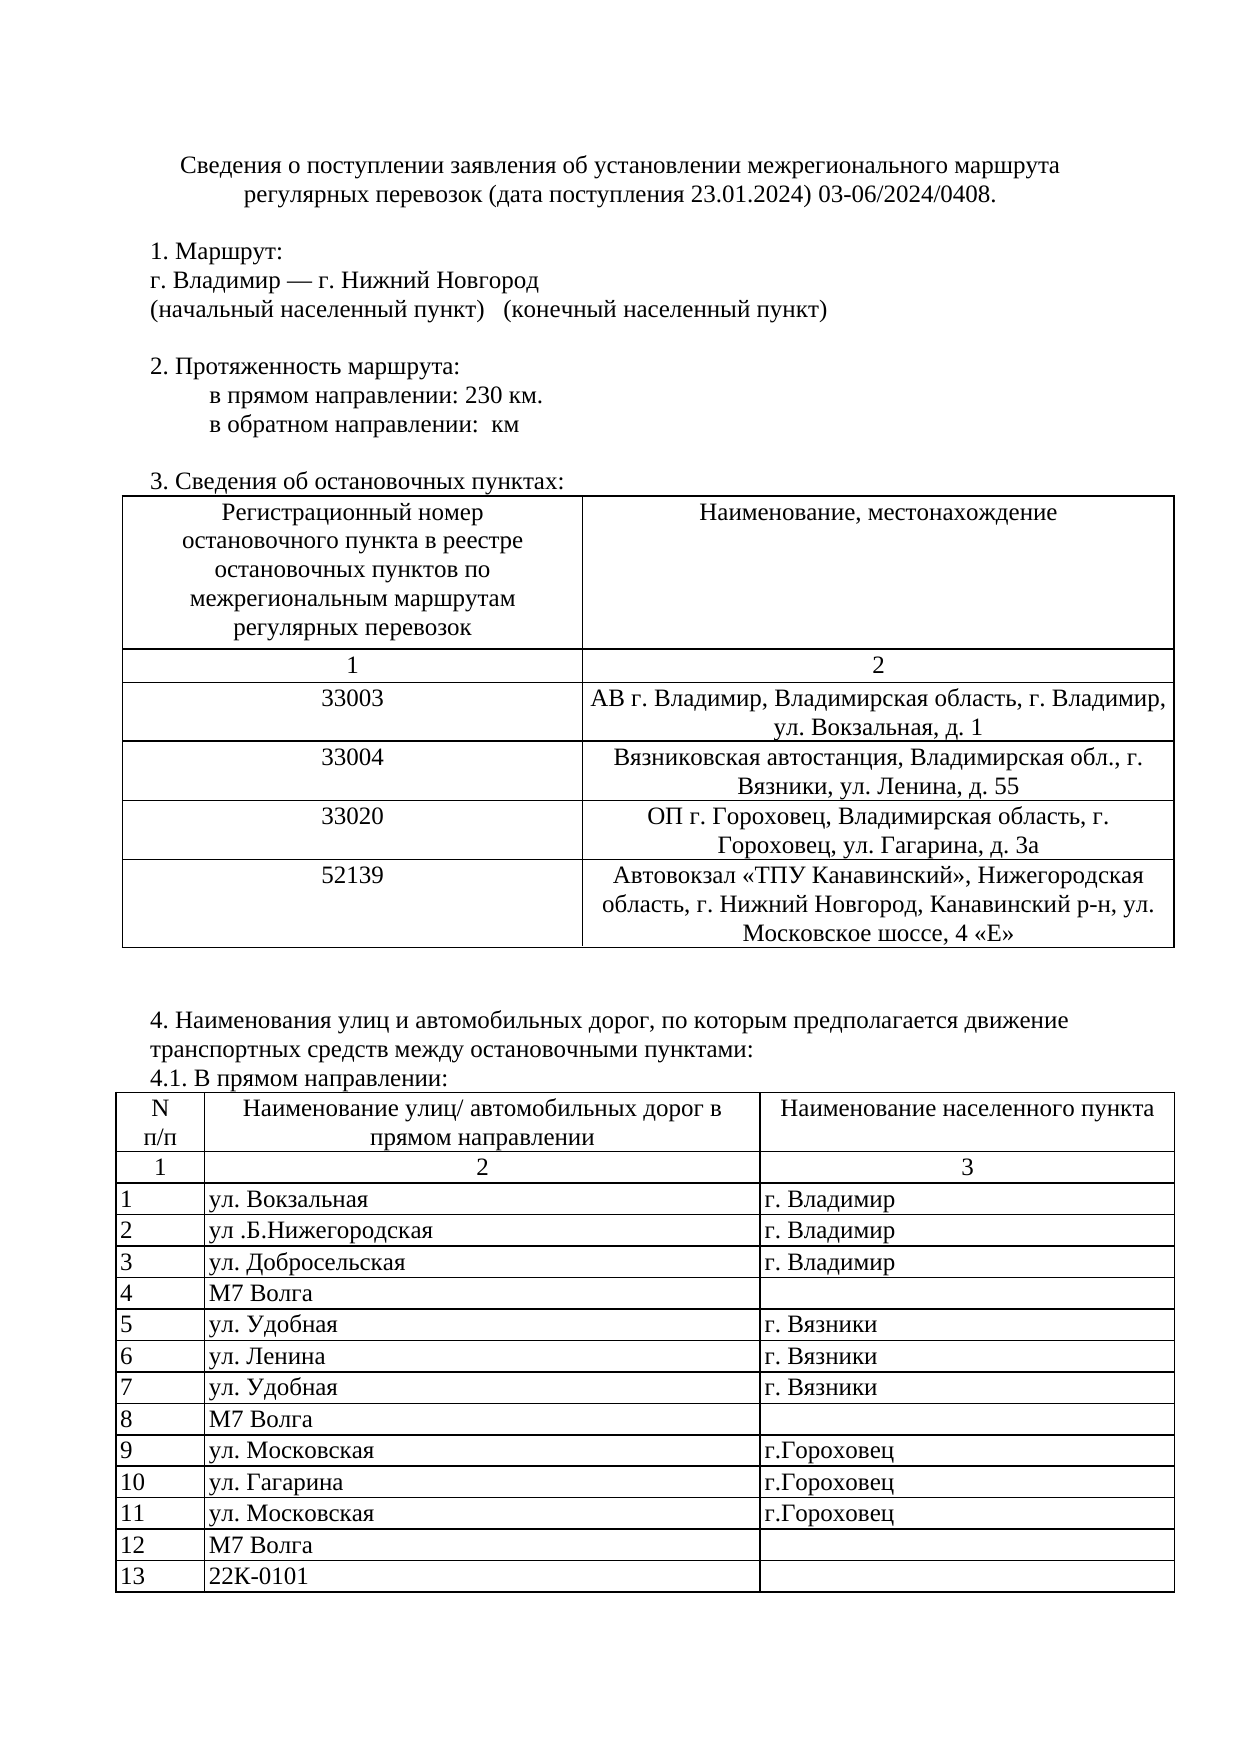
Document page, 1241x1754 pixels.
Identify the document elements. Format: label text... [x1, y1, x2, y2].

text (начальный населенный пункт) (конечный населенный пункт) [150, 294, 1090, 322]
table_cell г. Владимир [761, 1215, 1174, 1245]
table_cell ул. Ленина [205, 1341, 759, 1371]
text 1. Маршрут: [150, 236, 1090, 265]
text в прямом направлении: 230 км. [150, 380, 1090, 409]
table_cell [761, 1278, 1174, 1308]
table_cell г.Гороховец [761, 1436, 1174, 1465]
table_header Регистрационный номер остановочного пункта в реестре остановочных пунктов по межрегиональным маршрутам регулярных перевозок [123, 497, 582, 648]
table_cell 9 [117, 1436, 204, 1465]
table_cell г. Владимир [761, 1184, 1174, 1214]
table_cell Автовокзал «ТПУ Канавинский», Нижегородская область, г. Нижний Новгород, Канавинский р-н, ул. Московское шоссе, 4 «Е» [583, 860, 1173, 946]
table_cell 1 [117, 1152, 204, 1182]
table_header Наименование улиц/ автомобильных дорог в прямом направлении [205, 1093, 759, 1151]
table_cell ул. Удобная [205, 1373, 759, 1402]
table_cell 33004 [123, 742, 582, 799]
text 4.1. В прямом направлении: [150, 1063, 1090, 1092]
table_cell г. Вязники [761, 1373, 1174, 1402]
table_cell 2 [205, 1152, 759, 1182]
table_cell г.Гороховец [761, 1498, 1174, 1528]
table_cell [761, 1404, 1174, 1434]
text в обратном направлении: км [150, 409, 1090, 437]
table_cell ул. Гагарина [205, 1467, 759, 1497]
table_cell 3 [117, 1247, 204, 1277]
table_header Наименование, местонахождение [583, 497, 1173, 648]
table_cell 7 [117, 1373, 204, 1402]
table_cell г.Гороховец [761, 1467, 1174, 1497]
table_cell 33003 [123, 683, 582, 740]
table_cell 13 [117, 1561, 204, 1591]
table_cell 52139 [123, 860, 582, 946]
table_cell 33020 [123, 801, 582, 858]
table_cell М7 Волга [205, 1404, 759, 1434]
table_cell 3 [761, 1152, 1174, 1182]
table_cell ул. Московская [205, 1498, 759, 1528]
table_header Наименование населенного пункта [761, 1093, 1174, 1151]
table_cell ОП г. Гороховец, Владимирская область, г. Гороховец, ул. Гагарина, д. 3а [583, 801, 1173, 858]
text г. Владимир — г. Нижний Новгород [150, 265, 1090, 294]
table_cell АВ г. Владимир, Владимирская область, г. Владимир, ул. Вокзальная, д. 1 [583, 683, 1173, 740]
text 3. Сведения об остановочных пунктах: [150, 466, 1090, 495]
table_cell Вязниковская автостанция, Владимирская обл., г. Вязники, ул. Ленина, д. 55 [583, 742, 1173, 799]
text 2. Протяженность маршрута: [150, 351, 1090, 380]
table_cell 11 [117, 1498, 204, 1528]
text 4. Наименования улиц и автомобильных дорог, по которым предполагается движение транспортных средств между остановочными пунктами: [150, 1005, 1090, 1063]
table_cell М7 Волга [205, 1530, 759, 1560]
table_cell 5 [117, 1310, 204, 1339]
table_cell 2 [583, 650, 1173, 681]
table_cell 6 [117, 1341, 204, 1371]
table_cell 22К-0101 [205, 1561, 759, 1591]
text Сведения о поступлении заявления об установлении межрегионального маршрута регулярных перевозок (дата поступления 23.01.2024) 03-06/2024/0408. [150, 150, 1090, 207]
table_cell М7 Волга [205, 1278, 759, 1308]
table_cell 4 [117, 1278, 204, 1308]
table_cell ул. Вокзальная [205, 1184, 759, 1214]
table_cell г. Вязники [761, 1341, 1174, 1371]
table_cell г. Вязники [761, 1310, 1174, 1339]
table_cell ул. Добросельская [205, 1247, 759, 1277]
table_cell ул .Б.Нижегородская [205, 1215, 759, 1245]
table_cell ул. Удобная [205, 1310, 759, 1339]
table_cell 1 [123, 650, 582, 681]
table_cell 8 [117, 1404, 204, 1434]
table_cell 2 [117, 1215, 204, 1245]
table_cell 1 [117, 1184, 204, 1214]
table_cell 10 [117, 1467, 204, 1497]
table_cell 12 [117, 1530, 204, 1560]
table_cell [761, 1561, 1174, 1591]
table_cell ул. Московская [205, 1436, 759, 1465]
table_cell [761, 1530, 1174, 1560]
table_header N п/п [117, 1093, 204, 1151]
table_cell г. Владимир [761, 1247, 1174, 1277]
